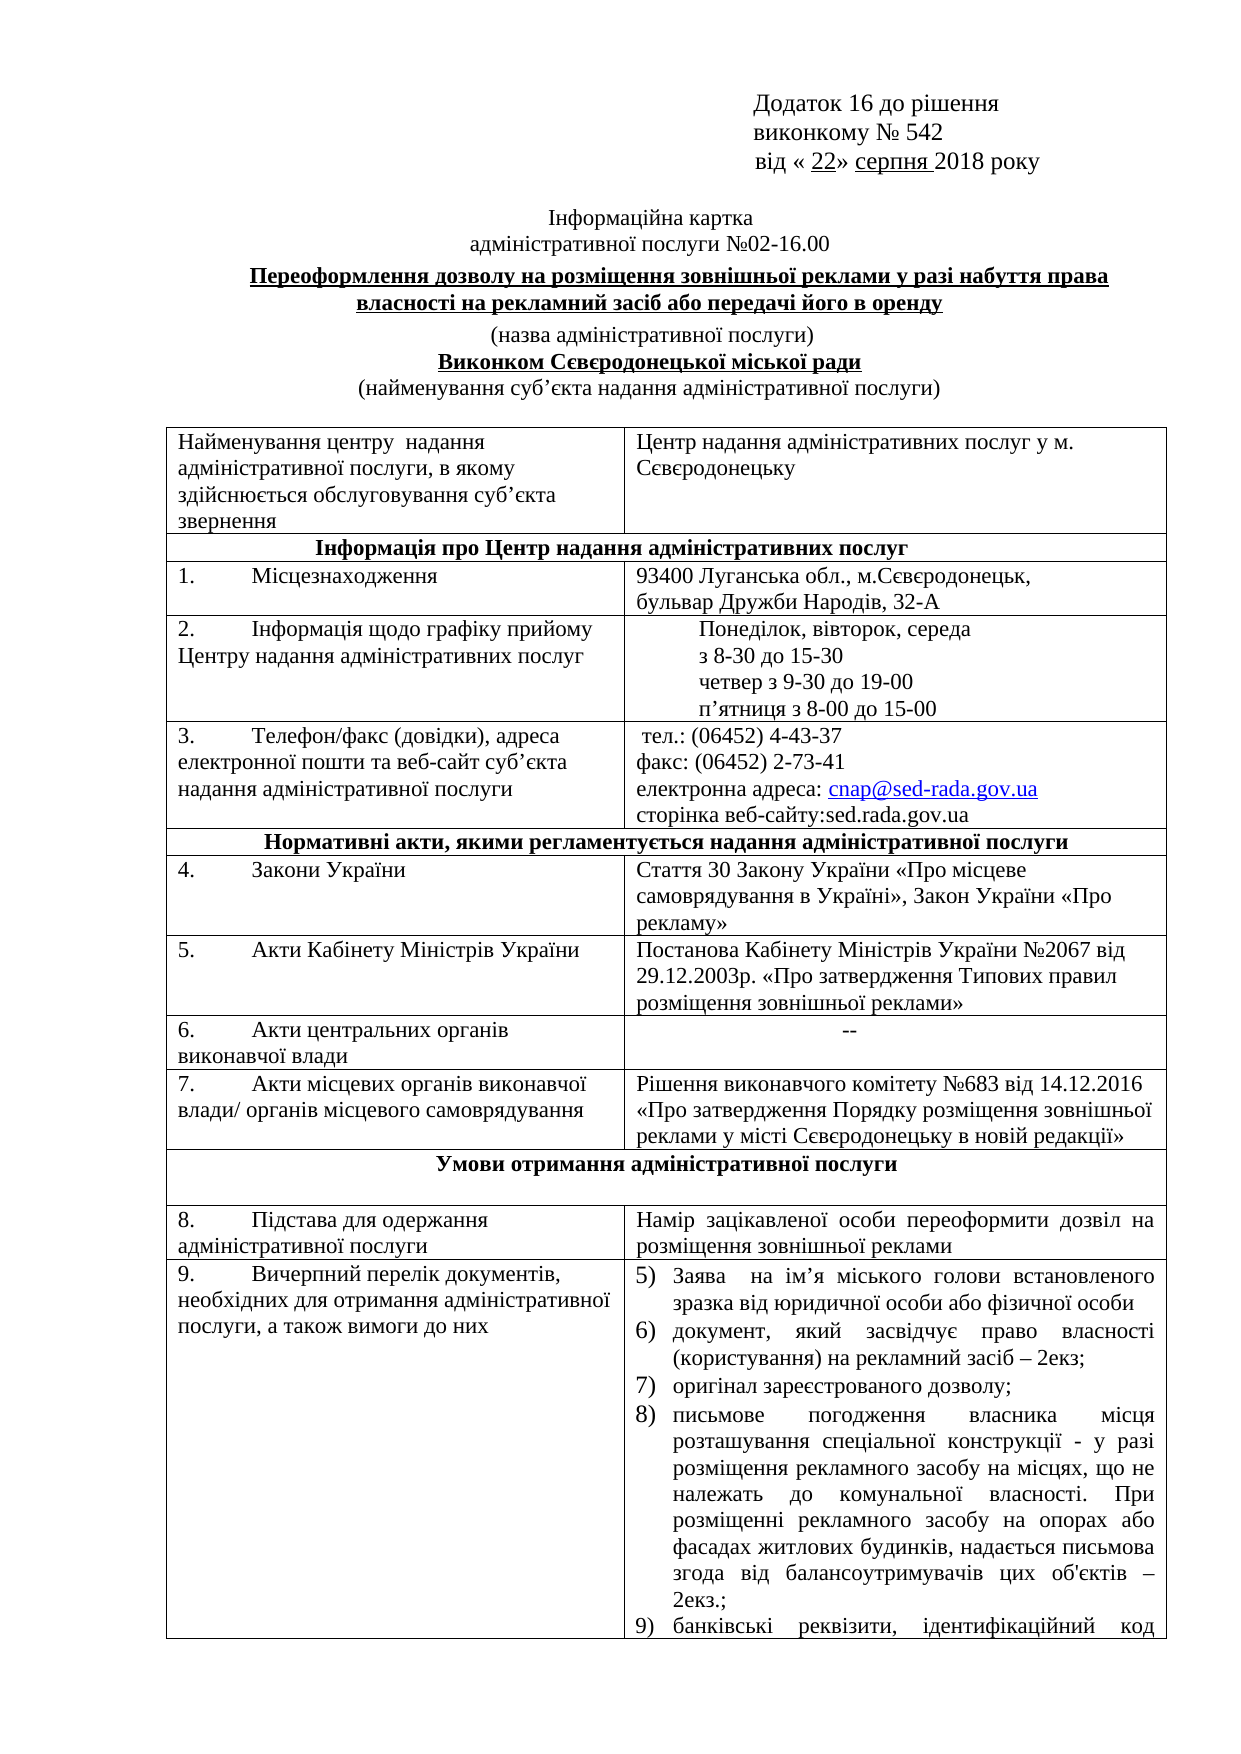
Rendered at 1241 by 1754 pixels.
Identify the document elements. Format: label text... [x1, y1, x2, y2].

table_cell 1. Місцезнаходження [167, 562, 624, 614]
table_cell Рішення виконавчого комітету №683 від 14.12.2016 «Про затвердження Порядку розміщення зовнішньої реклами у місті Сєвєродонецьку в новій редакції» [625, 1070, 1166, 1149]
text адміністративної послуги №02-16.00 [148, 230, 1152, 256]
text Додаток 16 до рішення [753, 88, 1152, 117]
table_cell 8. Підстава для одержання адміністративної послуги [167, 1206, 624, 1259]
table_cell Намір зацікавленої особи переоформити дозвіл на розміщення зовнішньої реклами [625, 1206, 1166, 1259]
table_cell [625, 1260, 1166, 1638]
text виконкому № 542 [753, 117, 1152, 146]
table_cell 5. Акти Кабінету Міністрів України [167, 936, 624, 1015]
table_cell Інформація про Центр надання адміністративних послуг [167, 534, 1166, 561]
table_cell Понеділок, вівторок, середа з 8-30 до 15-30 четвер з 9-30 до 19-00 п’ятниця з 8-00 до 15-00 [625, 616, 1166, 721]
table_cell тел.: (06452) 4-43-37 факс: (06452) 2-73-41 електронна адреса: cnap@sed-rada.gov.ua сторінка веб-сайту:sed.rada.gov.ua [625, 722, 1166, 827]
text (назва адміністративної послуги) [148, 321, 1152, 348]
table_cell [167, 1260, 624, 1638]
table_cell 2. Інформація щодо графіку прийому Центру надання адміністративних послуг [167, 616, 624, 721]
table_cell -- [625, 1016, 1166, 1069]
table_cell 4. Закони України [167, 856, 624, 935]
text Виконком Сєвєродонецької міської ради [148, 348, 1152, 374]
table_cell 6. Акти центральних органів виконавчої влади [167, 1016, 624, 1069]
table_cell 93400 Луганська обл., м.Сєвєродонецьк, бульвар Дружби Народів, 32-А [625, 562, 1166, 614]
table_header Найменування центру надання адміністративної послуги, в якому здійснюється обслуговування суб’єкта звернення [167, 428, 624, 533]
table_cell Постанова Кабінету Міністрів України №2067 від 29.12.2003р. «Про затвердження Типових правил розміщення зовнішньої реклами» [625, 936, 1166, 1015]
table_cell 3. Телефон/факс (довідки), адреса електронної пошти та веб-сайт суб’єкта надання адміністративної послуги [167, 722, 624, 827]
table_header Центр надання адміністративних послуг у м. Сєвєродонецьку [625, 428, 1166, 533]
table_cell Нормативні акти, якими регламентується надання адміністративної послуги [167, 829, 1166, 855]
text від « 22» серпня 2018 року [148, 146, 1152, 175]
table_cell Умови отримання адміністративної послуги [167, 1150, 1166, 1205]
text Переоформлення дозволу на розміщення зовнішньої реклами у разі набуття права власності на рекламний засіб або передачі його в оренду [148, 262, 1152, 315]
text (найменування суб’єкта надання адміністративної послуги) [148, 374, 1152, 401]
table_cell Стаття 30 Закону України «Про місцеве самоврядування в Україні», Закон України «Про рекламу» [625, 856, 1166, 935]
text Інформаційна картка [148, 203, 1152, 230]
table_cell 7. Акти місцевих органів виконавчої влади/ органів місцевого самоврядування [167, 1070, 624, 1149]
